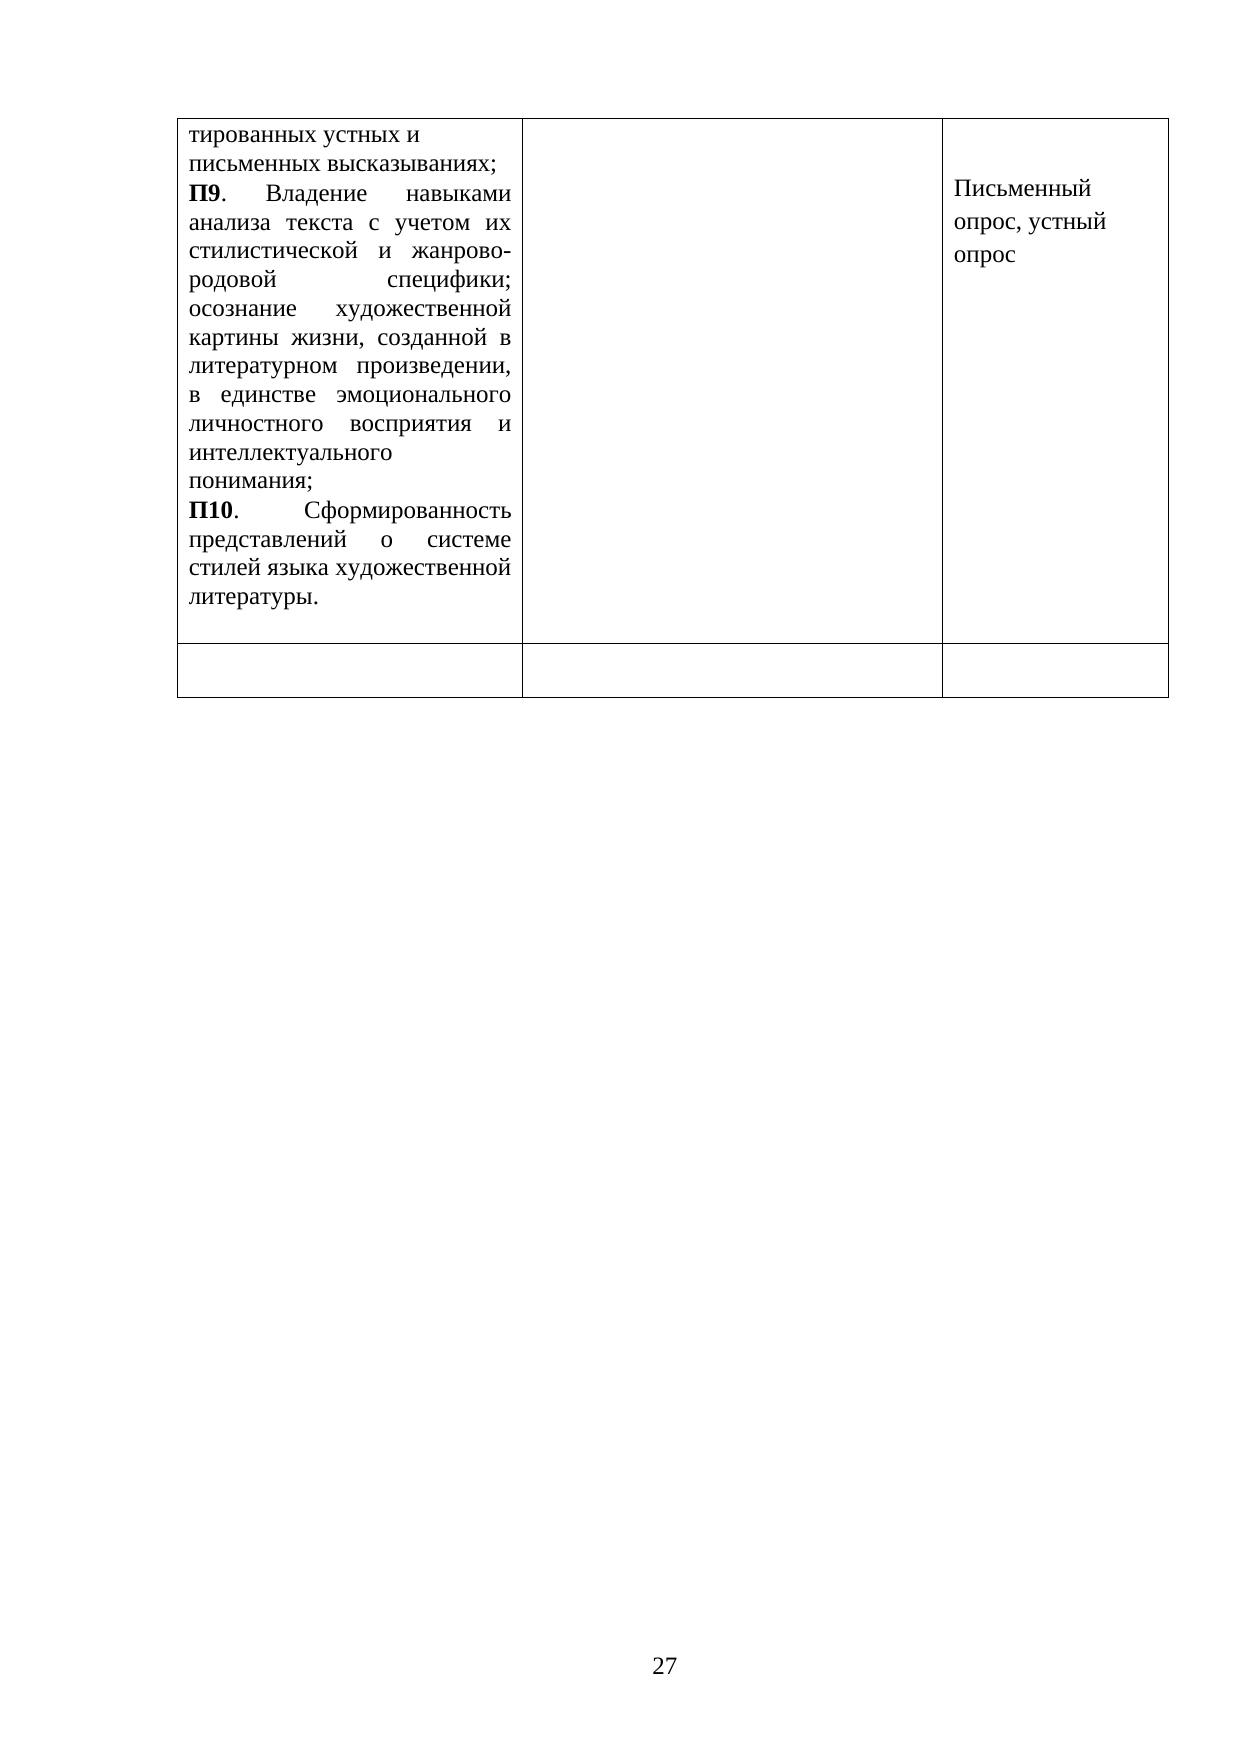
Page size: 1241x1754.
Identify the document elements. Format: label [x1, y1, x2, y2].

table_cell [178, 644, 522, 697]
table_cell [523, 644, 942, 697]
table_cell [178, 119, 522, 642]
table_cell [943, 644, 1168, 697]
table_cell [523, 119, 942, 642]
table_cell [943, 119, 1168, 642]
